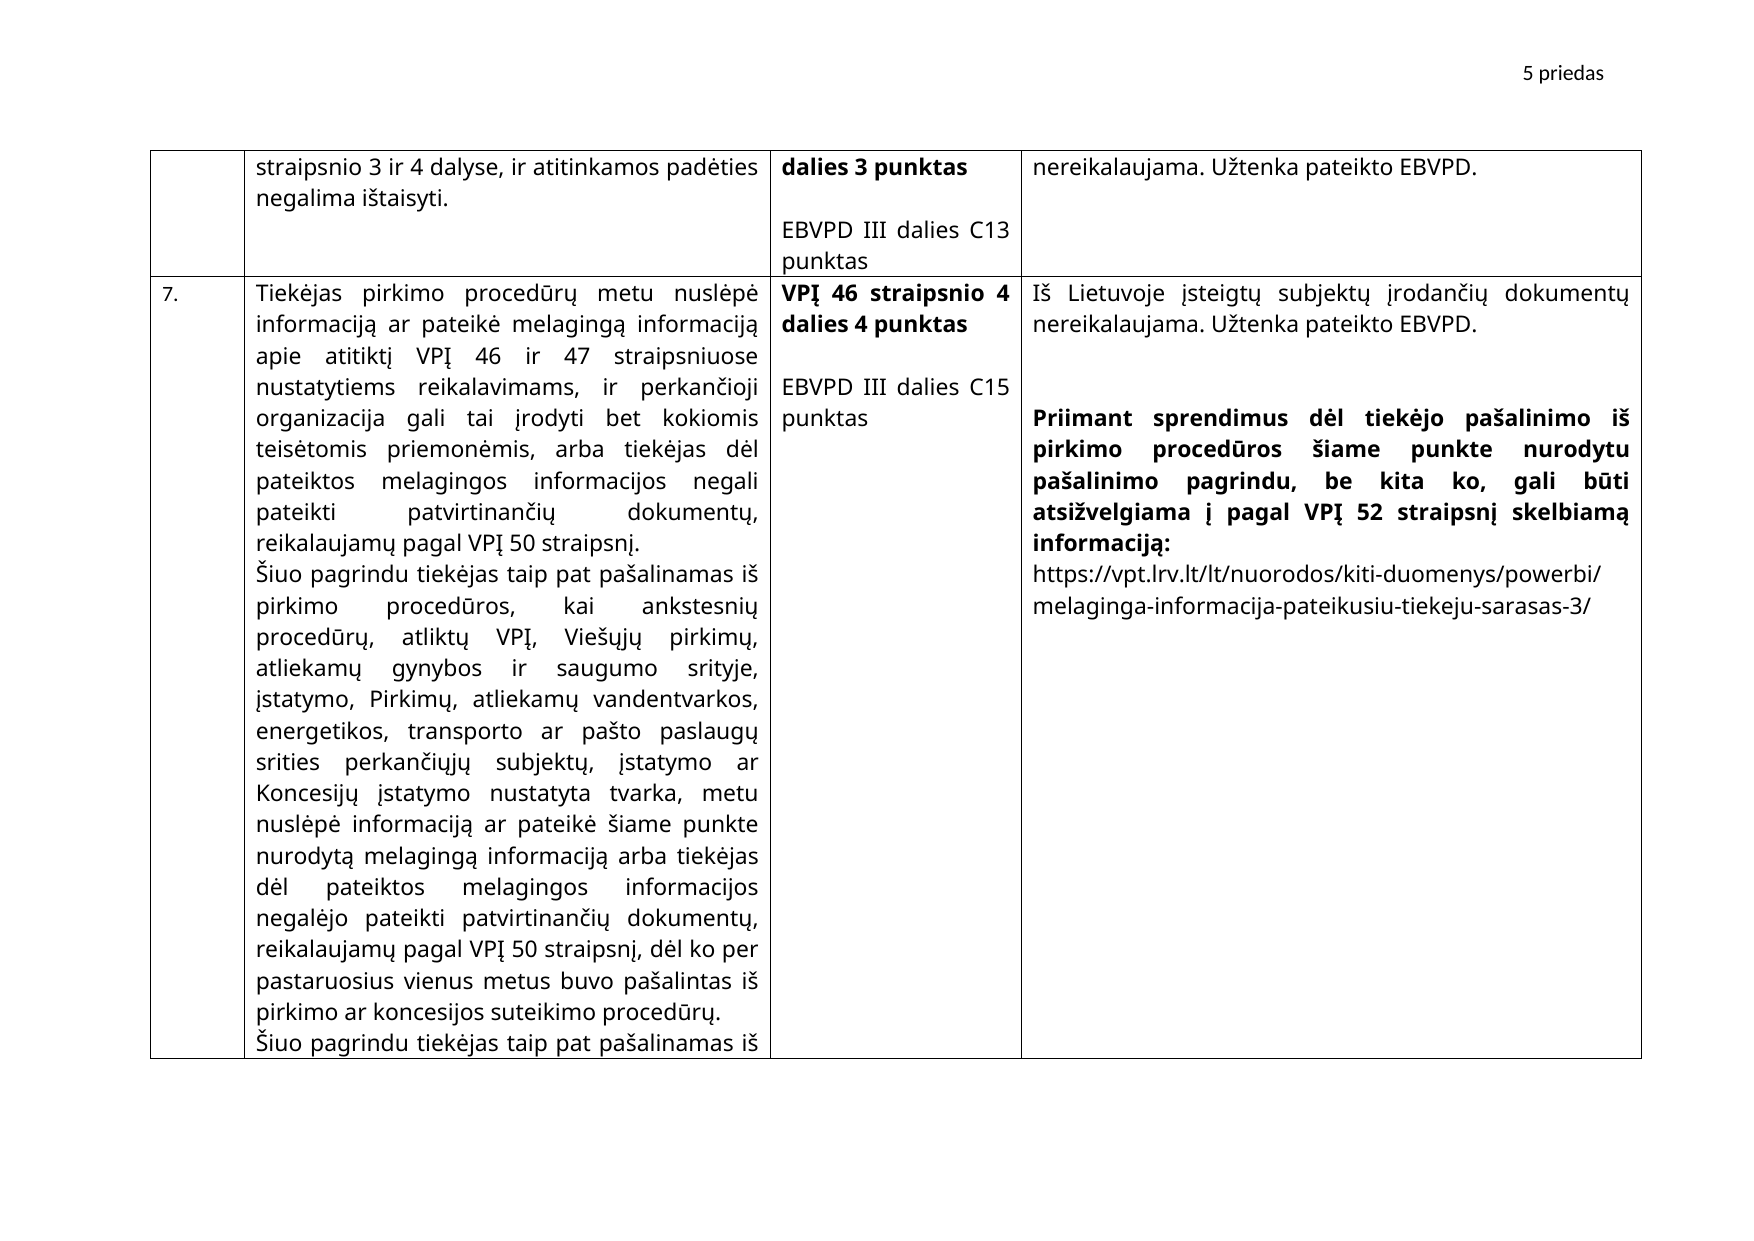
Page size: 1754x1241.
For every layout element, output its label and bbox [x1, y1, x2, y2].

table_cell [1022, 151, 1641, 276]
table_cell [771, 277, 1021, 1058]
table_cell [771, 151, 1021, 276]
table_cell [151, 277, 244, 1058]
table_cell [1022, 277, 1641, 1058]
table_cell [245, 151, 770, 276]
table_cell [245, 277, 770, 1058]
table_cell [151, 151, 244, 276]
